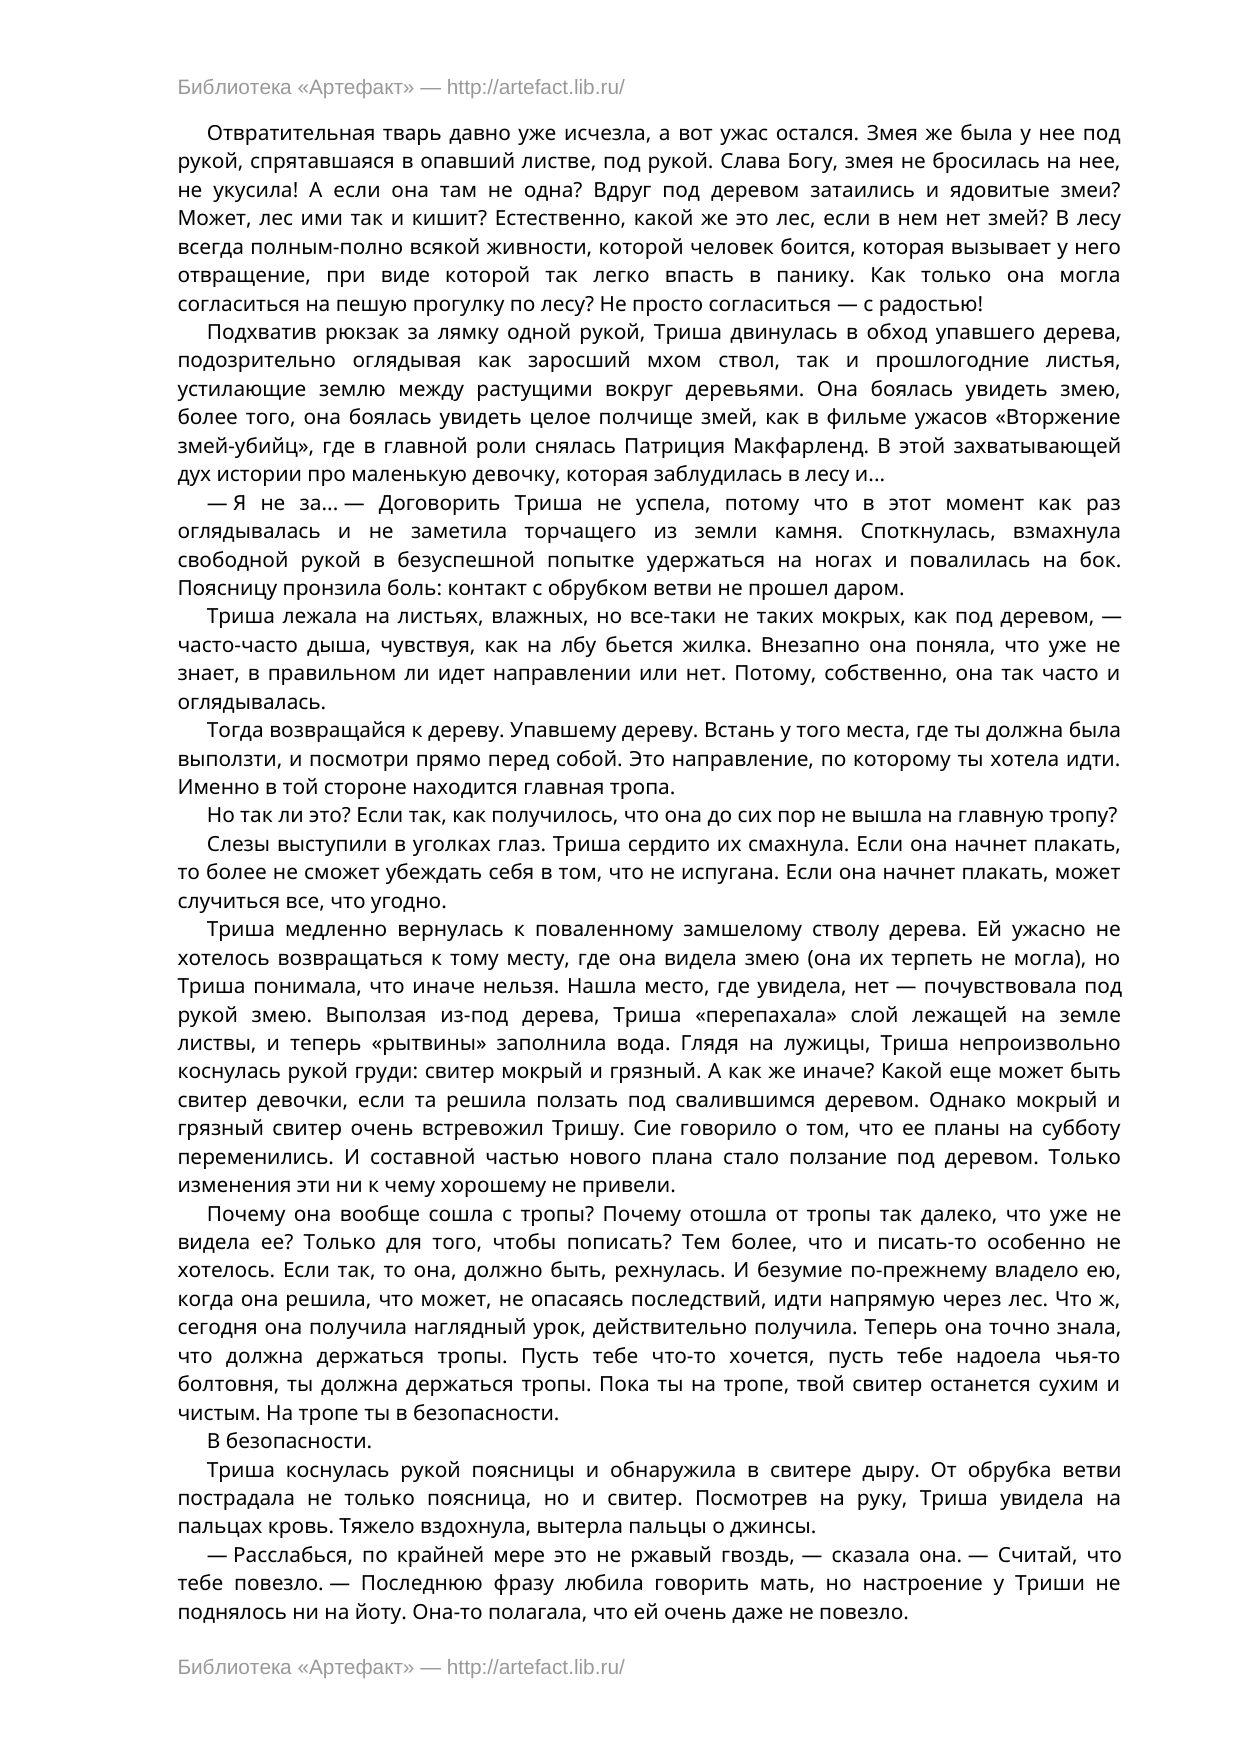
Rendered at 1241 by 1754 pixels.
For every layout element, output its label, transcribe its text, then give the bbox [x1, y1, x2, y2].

text Отвратительная тварь давно уже исчезла, а вот ужас остался. Змея же была у нее под рукой, спрятавшаяся в опавший листве, под рукой. Слава Богу, змея не бросилась на нее, не укусила! А если она там не одна? Вдруг под деревом затаились и ядовитые змеи? Может, лес ими так и кишит? Естественно, какой же это лес, если в нем нет змей? В лесу всегда полным-полно всякой живности, которой человек боится, которая вызывает у него отвращение, при виде которой так легко впасть в панику. Как только она могла согласиться на пешую прогулку по лесу? Не просто согласиться — с радостью! [177, 118, 1122, 317]
text Но так ли это? Если так, как получилось, что она до сих пор не вышла на главную тропу? [177, 801, 1122, 829]
text Триша медленно вернулась к поваленному замшелому стволу дерева. Ей ужасно не хотелось возвращаться к тому месту, где она видела змею (она их терпеть не могла), но Триша понимала, что иначе нельзя. Нашла место, где увидела, нет — почувствовала под рукой змею. Выползая из-под дерева, Триша «перепахала» слой лежащей на земле листвы, и теперь «рытвины» заполнила вода. Глядя на лужицы, Триша непроизвольно коснулась рукой груди: свитер мокрый и грязный. А как же иначе? Какой еще может быть свитер девочки, если та решила ползать под свалившимся деревом. Однако мокрый и грязный свитер очень встревожил Тришу. Сие говорило о том, что ее планы на субботу переменились. И составной частью нового плана стало ползание под деревом. Только изменения эти ни к чему хорошему не привели. [177, 914, 1122, 1199]
text Тогда возвращайся к дереву. Упавшему дереву. Встань у того места, где ты должна была выползти, и посмотри прямо перед собой. Это направление, по которому ты хотела идти. Именно в той стороне находится главная тропа. [177, 715, 1122, 801]
text В безопасности. [177, 1426, 1122, 1455]
text — Я не за... — Договорить Триша не успела, потому что в этот момент как раз оглядывалась и не заметила торчащего из земли камня. Споткнулась, взмахнула свободной рукой в безуспешной попытке удержаться на ногах и повалилась на бок. Поясницу пронзила боль: контакт с обрубком ветви не прошел даром. [177, 488, 1122, 602]
text — Расслабься, по крайней мере это не ржавый гвоздь, — сказала она. — Считай, что тебе повезло. — Последнюю фразу любила говорить мать, но настроение у Триши не поднялось ни на йоту. Она-то полагала, что ей очень даже не повезло. [177, 1540, 1122, 1625]
text Почему она вообще сошла с тропы? Почему отошла от тропы так далеко, что уже не видела ее? Только для того, чтобы пописать? Тем более, что и писать-то особенно не хотелось. Если так, то она, должно быть, рехнулась. И безумие по-прежнему владело ею, когда она решила, что может, не опасаясь последствий, идти напрямую через лес. Что ж, сегодня она получила наглядный урок, действительно получила. Теперь она точно знала, что должна держаться тропы. Пусть тебе что-то хочется, пусть тебе надоела чья-то болтовня, ты должна держаться тропы. Пока ты на тропе, твой свитер останется сухим и чистым. На тропе ты в безопасности. [177, 1199, 1122, 1426]
text Подхватив рюкзак за лямку одной рукой, Триша двинулась в обход упавшего дерева, подозрительно оглядывая как заросший мхом ствол, так и прошлогодние листья, устилающие землю между растущими вокруг деревьями. Она боялась увидеть змею, более того, она боялась увидеть целое полчище змей, как в фильме ужасов «Вторжение змей-убийц», где в главной роли снялась Патриция Макфарленд. В этой захватывающей дух истории про маленькую девочку, которая заблудилась в лесу и... [177, 317, 1122, 488]
text Слезы выступили в уголках глаз. Триша сердито их смахнула. Если она начнет плакать, то более не сможет убеждать себя в том, что не испугана. Если она начнет плакать, может случиться все, что угодно. [177, 829, 1122, 914]
text Триша коснулась рукой поясницы и обнаружила в свитере дыру. От обрубка ветви пострадала не только поясница, но и свитер. Посмотрев на руку, Триша увидела на пальцах кровь. Тяжело вздохнула, вытерла пальцы о джинсы. [177, 1455, 1122, 1540]
text Триша лежала на листьях, влажных, но все-таки не таких мокрых, как под деревом, — часто-часто дыша, чувствуя, как на лбу бьется жилка. Внезапно она поняла, что уже не знает, в правильном ли идет направлении или нет. Потому, собственно, она так часто и оглядывалась. [177, 602, 1122, 715]
